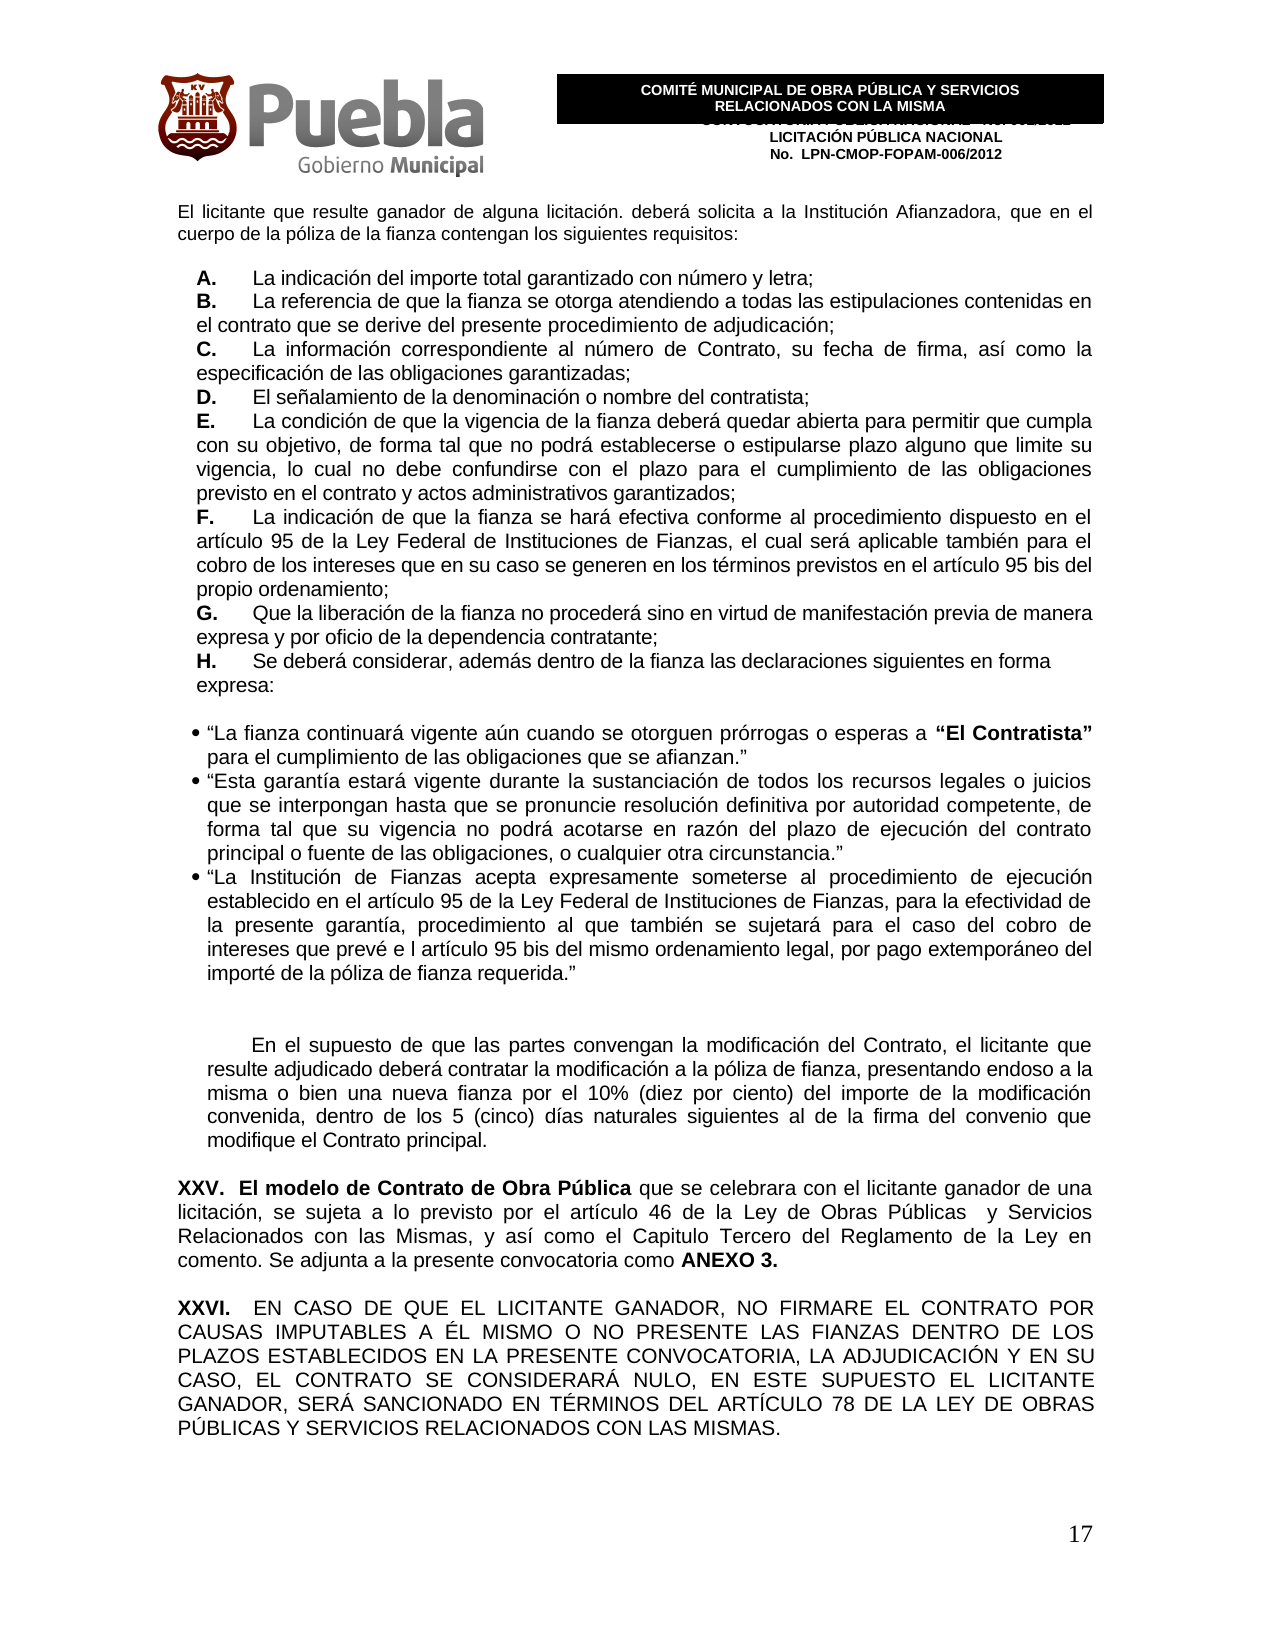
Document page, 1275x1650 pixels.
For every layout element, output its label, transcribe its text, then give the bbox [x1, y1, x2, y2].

list La condición de que la vigencia de la fianza deberá quedar abierta para permitir que cumpla con su objetivo, de forma tal que no podrá establecerse o estipularse plazo alguno que limite su vigencia, lo cual no debe confundirse con el plazo para el cumplimiento de las obligaciones previsto en el contrato y actos administrativos garantizados; [196, 409, 1093, 505]
list La indicación del importe total garantizado con número y letra; [196, 265, 1093, 289]
list La referencia de que la fianza se otorga atendiendo a todas las estipulaciones contenidas en el contrato que se derive del presente procedimiento de adjudicación; [196, 289, 1093, 337]
list El licitante que resulte ganador de alguna licitación. deberá solicita a la Institución Afianzadora, que en el cuerpo de la póliza de la fianza contengan los siguientes requisitos: [177, 201, 1093, 244]
text XXVI. EN CASO DE QUE EL LICITANTE GANADOR, NO FIRMARE EL CONTRATO POR CAUSAS IMPUTABLES A ÉL MISMO O NO PRESENTE LAS FIANZAS DENTRO DE LOS PLAZOS ESTABLECIDOS EN LA PRESENTE CONVOCATORIA, LA ADJUDICACIÓN Y EN SU CASO, EL CONTRATO SE CONSIDERARÁ NULO, EN ESTE SUPUESTO EL LICITANTE GANADOR, SERÁ SANCIONADO EN TÉRMINOS DEL ARTÍCULO 78 DE LA LEY DE OBRAS PÚBLICAS Y SERVICIOS RELACIONADOS CON LAS MISMAS. [177, 1296, 1096, 1440]
text XXV. El modelo de Contrato de Obra Pública que se celebrara con el licitante ganador de una licitación, se sujeta a lo previsto por el artículo 46 de la Ley de Obras Públicas y Servicios Relacionados con las Mismas, y así como el Capitulo Tercero del Reglamento de la Ley en comento. Se adjunta a la presente convocatoria como ANEXO 3. [177, 1176, 1093, 1272]
list La información correspondiente al número de Contrato, su fecha de firma, así como la especificación de las obligaciones garantizadas; [196, 337, 1093, 385]
list “La fianza continuará vigente aún cuando se otorguen prórrogas o esperas a “El Contratista” para el cumplimiento de las obligaciones que se afianzan.” [192, 721, 1093, 769]
text En el supuesto de que las partes convengan la modificación del Contrato, el licitante que resulte adjudicado deberá contratar la modificación a la póliza de fianza, presentando endoso a la misma o bien una nueva fianza por el 10% (diez por ciento) del importe de la modificación convenida, dentro de los 5 (cinco) días naturales siguientes al de la firma del convenio que modifique el Contrato principal. [207, 1032, 1093, 1152]
list El señalamiento de la denominación o nombre del contratista; [196, 385, 1093, 409]
list La indicación de que la fianza se hará efectiva conforme al procedimiento dispuesto en el artículo 95 de la Ley Federal de Instituciones de Fianzas, el cual será aplicable también para el cobro de los intereses que en su caso se generen en los términos previstos en el artículo 95 bis del propio ordenamiento; [196, 505, 1093, 601]
list Que la liberación de la fianza no procederá sino en virtud de manifestación previa de manera expresa y por oficio de la dependencia contratante; [196, 601, 1093, 649]
list Se deberá considerar, además dentro de la fianza las declaraciones siguientes en forma expresa: [196, 649, 1093, 697]
list “Esta garantía estará vigente durante la sustanciación de todos los recursos legales o juicios que se interpongan hasta que se pronuncie resolución definitiva por autoridad competente, de forma tal que su vigencia no podrá acotarse en razón del plazo de ejecución del contrato principal o fuente de las obligaciones, o cualquier otra circunstancia.” [192, 769, 1093, 864]
list “La Institución de Fianzas acepta expresamente someterse al procedimiento de ejecución establecido en el artículo 95 de la Ley Federal de Instituciones de Fianzas, para la efectividad de la presente garantía, procedimiento al que también se sujetará para el caso del cobro de intereses que prevé e l artículo 95 bis del mismo ordenamiento legal, por pago extemporáneo del importé de la póliza de fianza requerida.” [192, 864, 1093, 984]
picture [158, 73, 484, 177]
